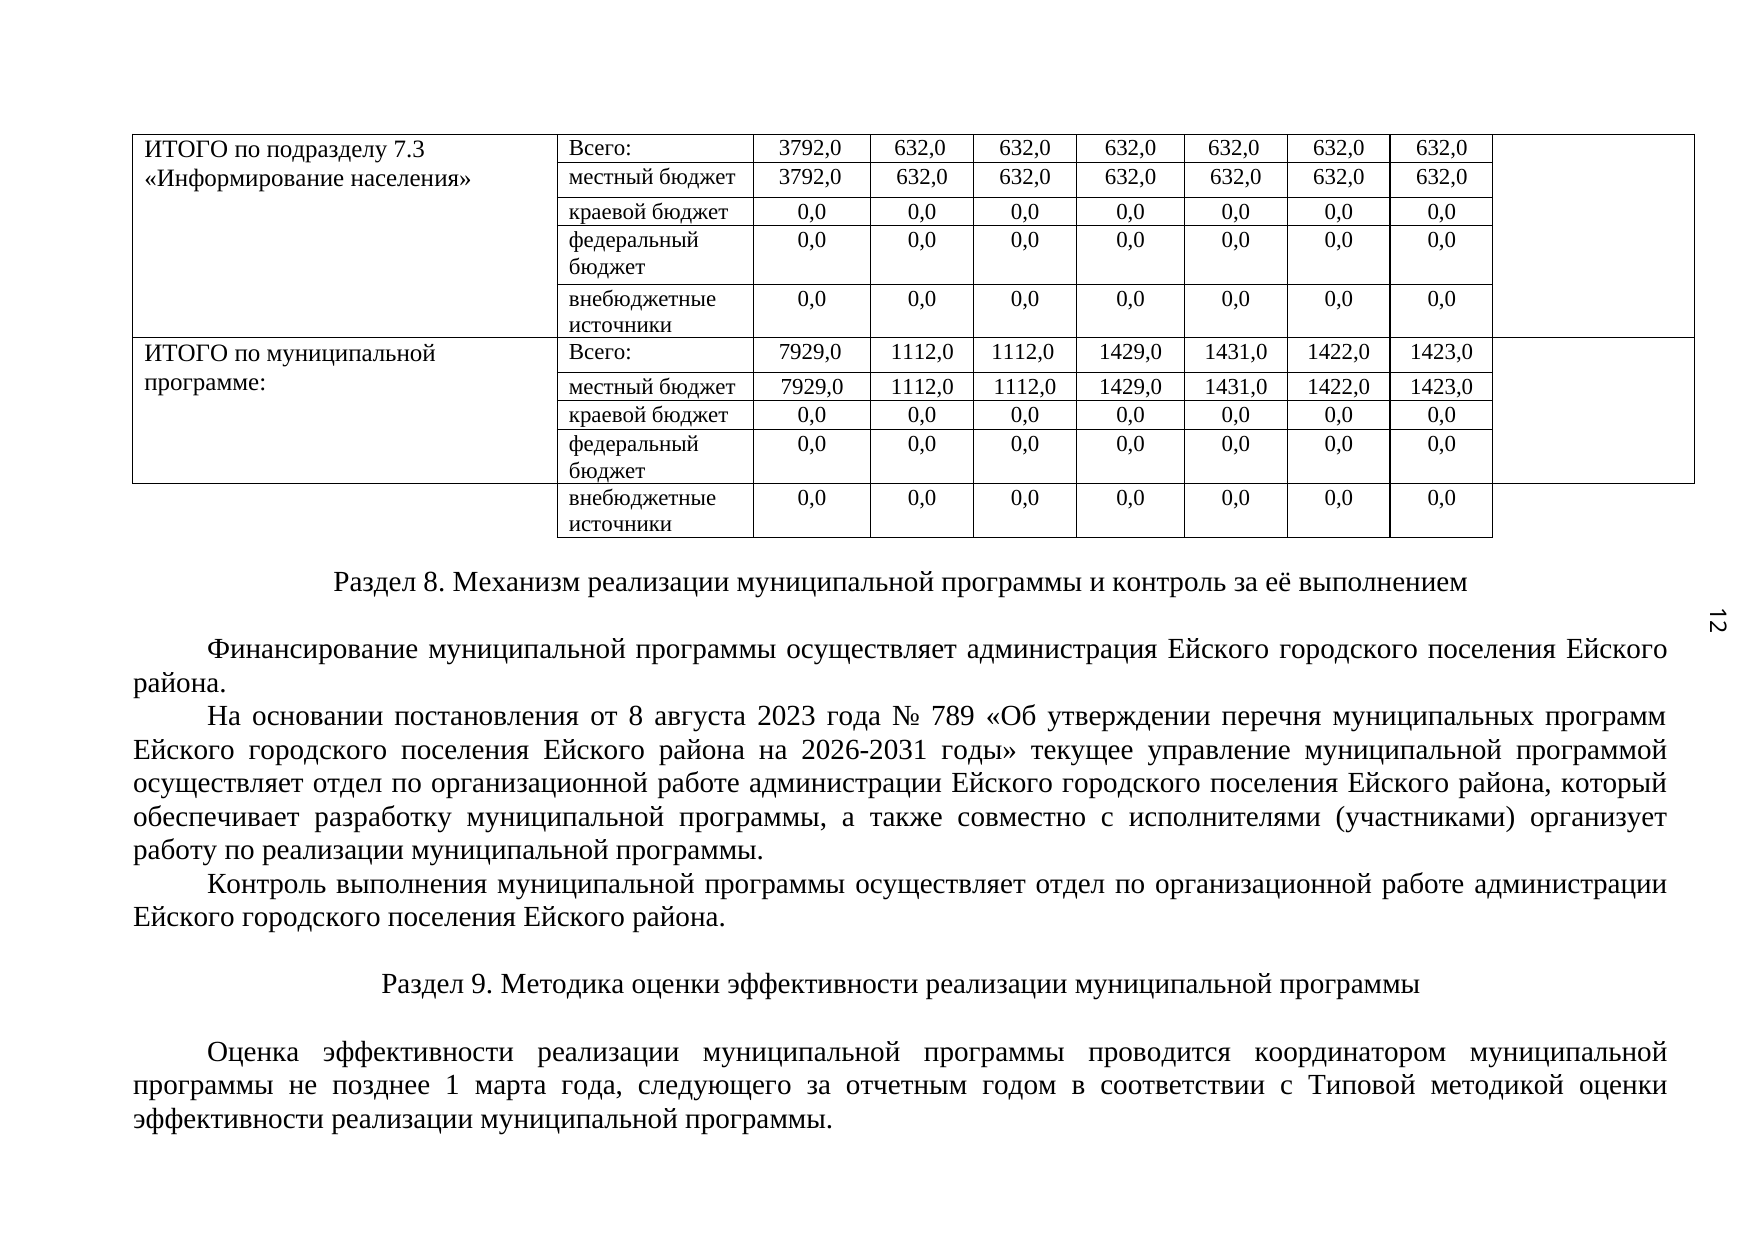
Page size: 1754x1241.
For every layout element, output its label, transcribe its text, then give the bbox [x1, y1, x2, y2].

table_cell 1423,0 [1391, 338, 1492, 372]
table_cell 0,0 [1077, 484, 1184, 537]
table_cell 0,0 [1185, 198, 1287, 225]
table_cell 0,0 [1185, 401, 1287, 429]
table_cell 0,0 [1077, 285, 1184, 337]
table_cell 0,0 [1185, 285, 1287, 337]
table_cell местный бюджет [558, 163, 753, 197]
table_cell 0,0 [1391, 401, 1492, 429]
table_cell 0,0 [1391, 226, 1492, 283]
table_cell 7929,0 [754, 373, 870, 400]
table_cell 0,0 [1077, 198, 1184, 225]
table_cell 0,0 [871, 484, 973, 537]
table_cell 632,0 [1185, 163, 1287, 197]
table_cell 0,0 [871, 401, 973, 429]
table_cell 0,0 [1288, 285, 1389, 337]
table_cell 3792,0 [754, 163, 870, 197]
table_cell внебюджетные источники [558, 285, 753, 337]
table_cell 632,0 [974, 163, 1076, 197]
table_cell 1422,0 [1288, 338, 1389, 372]
table_cell [1493, 338, 1694, 483]
table_cell внебюджетные источники [558, 484, 753, 537]
table_cell [1493, 135, 1694, 337]
table_cell 0,0 [1288, 226, 1389, 283]
table_cell краевой бюджет [558, 198, 753, 225]
table_cell ИТОГО по подразделу 7.3 «Информирование населения» [133, 135, 557, 337]
table_cell 1431,0 [1185, 373, 1287, 400]
table_cell 632,0 [1391, 135, 1492, 162]
table_cell 632,0 [1391, 163, 1492, 197]
table_cell 0,0 [974, 484, 1076, 537]
table_cell 0,0 [1185, 226, 1287, 283]
table_cell 1112,0 [871, 338, 973, 372]
table_cell федеральный бюджет [558, 226, 753, 283]
table_cell 0,0 [1185, 430, 1287, 483]
text Раздел 8. Механизм реализации муниципальной программы и контроль за её выполнением [133, 564, 1668, 598]
table_cell краевой бюджет [558, 401, 753, 429]
table_cell 0,0 [974, 401, 1076, 429]
table_cell 0,0 [1391, 285, 1492, 337]
table_cell 0,0 [754, 401, 870, 429]
table_cell 0,0 [1077, 226, 1184, 283]
table_cell 0,0 [1077, 401, 1184, 429]
table_cell 0,0 [754, 484, 870, 537]
table_cell 0,0 [1288, 198, 1389, 225]
table_cell 1431,0 [1185, 338, 1287, 372]
table_cell 1112,0 [871, 373, 973, 400]
table_cell 0,0 [1391, 484, 1492, 537]
table_cell 632,0 [1185, 135, 1287, 162]
table_cell 1423,0 [1391, 373, 1492, 400]
text Контроль выполнения муниципальной программы осуществляет отдел по организационной работе администрации Ейского городского поселения Ейского района. [133, 866, 1668, 933]
table_cell 632,0 [871, 135, 973, 162]
table_cell 632,0 [1077, 163, 1184, 197]
table_cell 1422,0 [1288, 373, 1389, 400]
table_cell 0,0 [974, 198, 1076, 225]
table_cell 0,0 [1077, 430, 1184, 483]
table_cell 0,0 [871, 285, 973, 337]
table_cell 0,0 [1288, 430, 1389, 483]
text Финансирование муниципальной программы осуществляет администрация Ейского городского поселения Ейского района. [133, 631, 1668, 698]
table_cell 0,0 [1185, 484, 1287, 537]
table_cell 632,0 [1288, 163, 1389, 197]
table_cell 0,0 [974, 430, 1076, 483]
table_cell 0,0 [754, 285, 870, 337]
table_cell 632,0 [871, 163, 973, 197]
table_cell 0,0 [1288, 401, 1389, 429]
table_cell местный бюджет [558, 373, 753, 400]
text Раздел 9. Методика оценки эффективности реализации муниципальной программы [133, 967, 1668, 1000]
table_cell 1429,0 [1077, 338, 1184, 372]
table_cell 0,0 [974, 285, 1076, 337]
table_cell 1112,0 [974, 373, 1076, 400]
table_cell 0,0 [871, 226, 973, 283]
table_cell 1429,0 [1077, 373, 1184, 400]
table_cell 0,0 [754, 226, 870, 283]
table_cell 632,0 [974, 135, 1076, 162]
table_cell Всего: [558, 338, 753, 372]
table_cell Всего: [558, 135, 753, 162]
text На основании постановления от 8 августа 2023 года № 789 «Об утверждении перечня муниципальных программ Ейского городского поселения Ейского района на 2026-2031 годы» текущее управление муниципальной программой осуществляет отдел по организационной работе администрации Ейского городского поселения Ейского района, который обеспечивает разработку муниципальной программы, а также совместно с исполнителями (участниками) организует работу по реализации муниципальной программы. [133, 698, 1668, 866]
text Оценка эффективности реализации муниципальной программы проводится координатором муниципальной программы не позднее 1 марта года, следующего за отчетным годом в соответствии с Типовой методикой оценки эффективности реализации муниципальной программы. [133, 1034, 1668, 1134]
table_cell 3792,0 [754, 135, 870, 162]
table_cell 0,0 [871, 198, 973, 225]
table_cell 0,0 [974, 226, 1076, 283]
table_cell 0,0 [1391, 430, 1492, 483]
table_cell 1112,0 [974, 338, 1076, 372]
table_cell 0,0 [871, 430, 973, 483]
table_cell 0,0 [1391, 198, 1492, 225]
table_cell 7929,0 [754, 338, 870, 372]
table_cell федеральный бюджет [558, 430, 753, 483]
table_cell 0,0 [754, 430, 870, 483]
table_cell 632,0 [1077, 135, 1184, 162]
table_cell 0,0 [754, 198, 870, 225]
table_cell ИТОГО по муниципальной программе: [133, 338, 557, 483]
table_cell 0,0 [1288, 484, 1389, 537]
table_cell 632,0 [1288, 135, 1389, 162]
